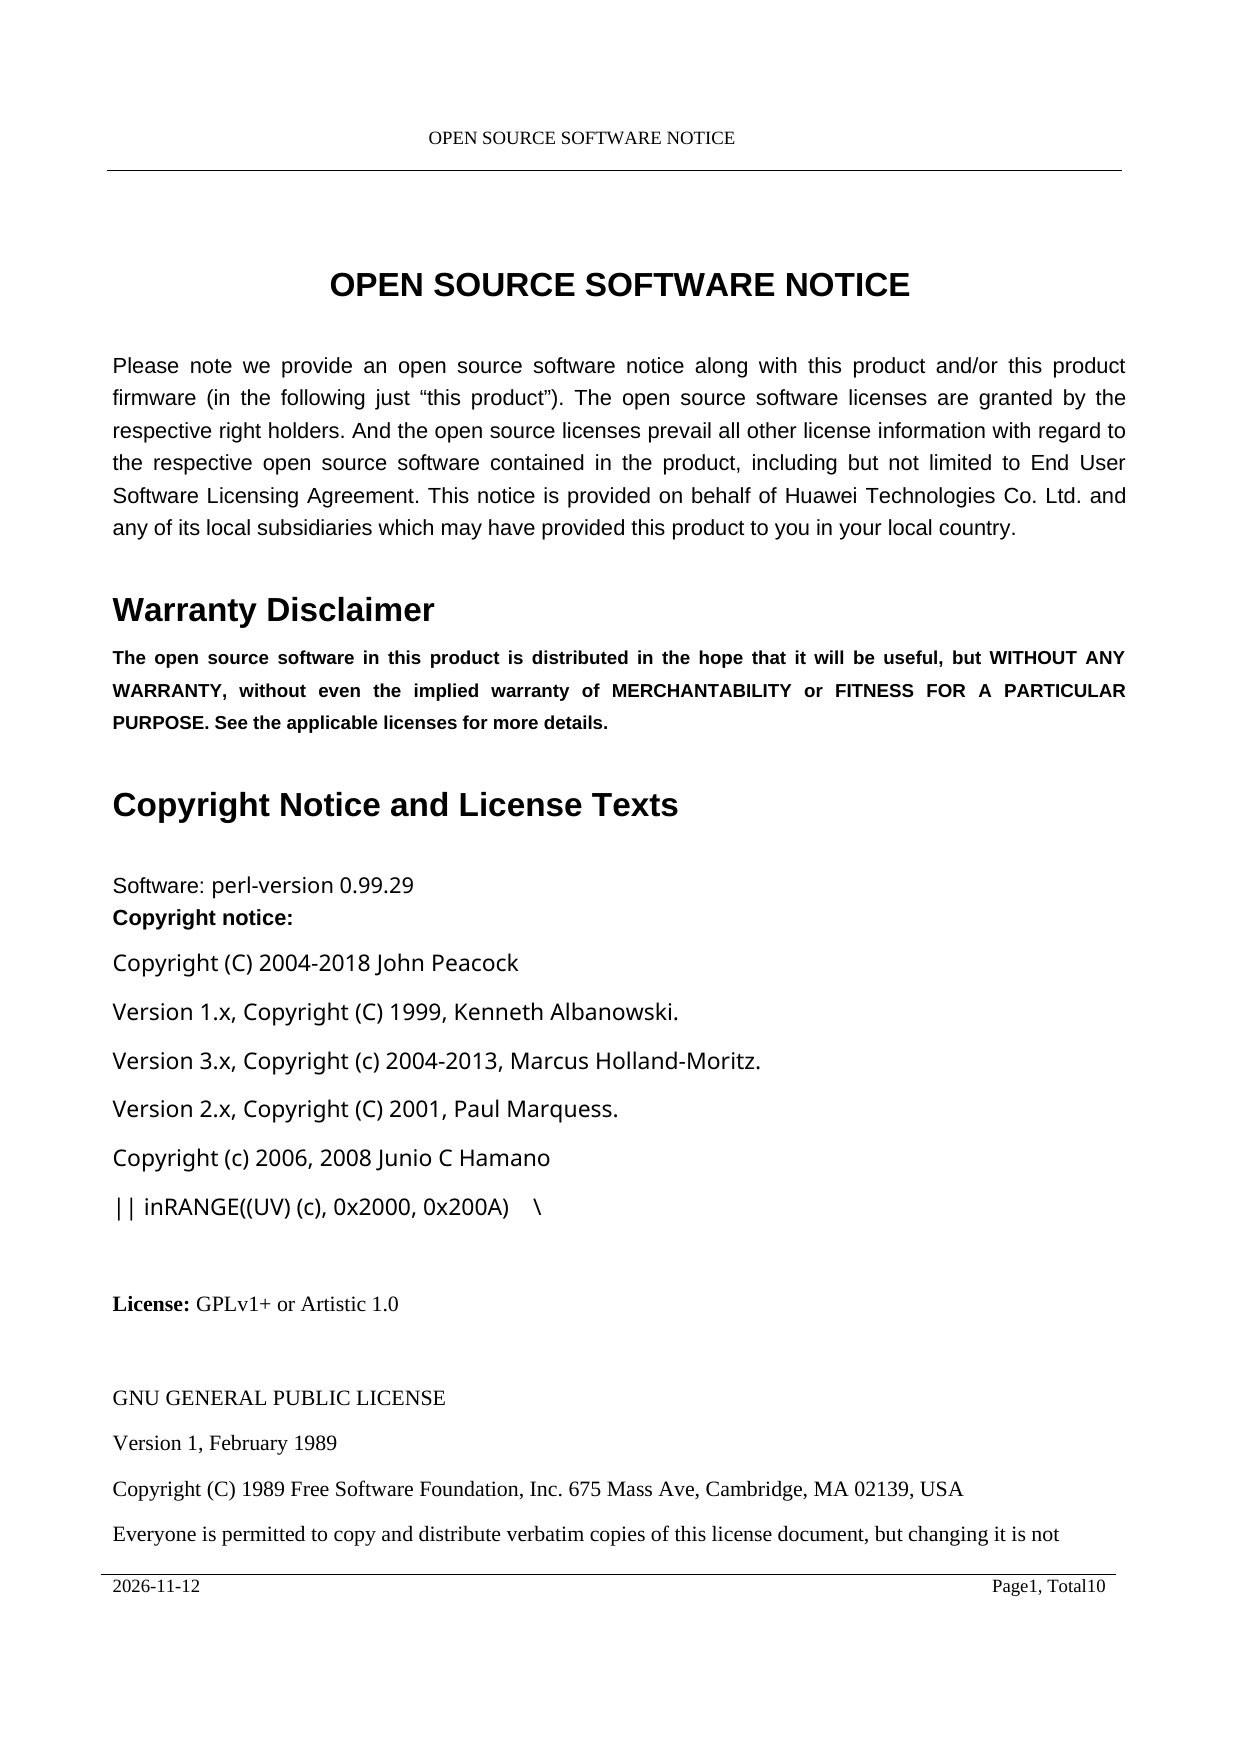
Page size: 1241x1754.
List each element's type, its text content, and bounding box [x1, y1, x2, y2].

text Copyright notice: [112, 901, 1128, 934]
text Copyright (C) 2004-2018 John Peacock Version 1.x, Copyright (C) 1999, Kenneth Albanowski. Version 3.x, Copyright (c) 2004-2013, Marcus Holland-Moritz. Version 2.x, Copyright (C) 2001, Paul Marquess. Copyright (c) 2006, 2008 Junio C Hamano || inRANGE((UV) (c), 0x2000, 0x200A) \ [112, 947, 1128, 1272]
text OPEN SOURCE SOFTWARE NOTICE [112, 251, 1128, 316]
text Copyright (C) 1989 Free Software Foundation, Inc. 675 Mass Ave, Cambridge, MA 02139, USA [112, 1472, 1128, 1504]
text GNU GENERAL PUBLIC LICENSE [112, 1333, 1128, 1414]
text License: GPLv1+ or Artistic 1.0 [112, 1288, 1128, 1320]
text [112, 1517, 1128, 1549]
text Warranty Disclaimer [112, 576, 1128, 641]
text The open source software in this product is distributed in the hope that it will be useful, but WITHOUT ANY WARRANTY, without even the implied warranty of MERCHANTABILITY or FITNESS FOR A PARTICULAR PURPOSE. See the applicable licenses for more details. [112, 641, 1128, 739]
text Please note we provide an open source software notice along with this product and/or this product firmware (in the following just “this product”). The open source software licenses are granted by the respective right holders. And the open source licenses prevail all other license information with regard to the respective open source software contained in the product, including but not limited to End User Software Licensing Agreement. This notice is provided on behalf of Huawei Technologies Co. Ltd. and any of its local subsidiaries which may have provided this product to you in your local country. [112, 349, 1128, 544]
text Version 1, February 1989 [112, 1427, 1128, 1459]
text Copyright Notice and License Texts [112, 771, 1128, 836]
text Software: perl-version 0.99.29 [112, 869, 1128, 901]
